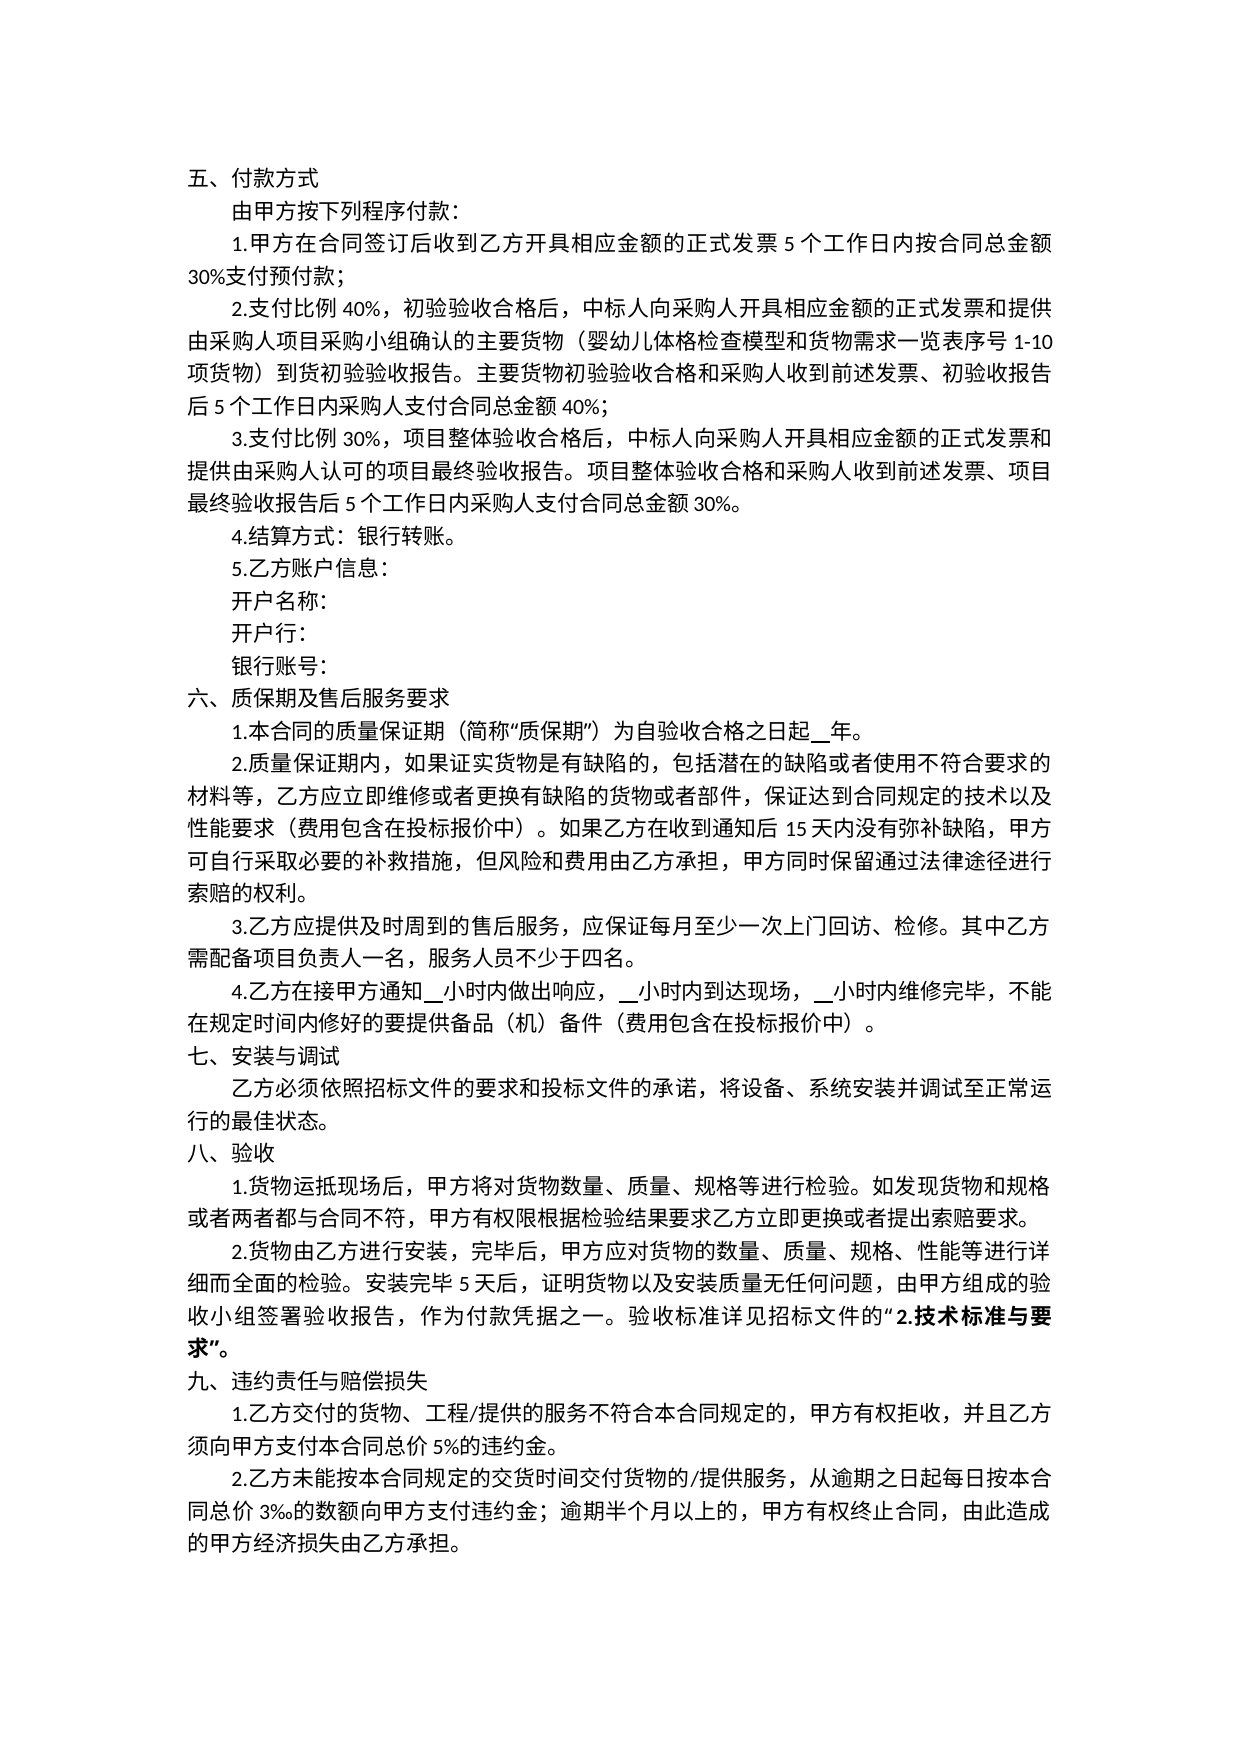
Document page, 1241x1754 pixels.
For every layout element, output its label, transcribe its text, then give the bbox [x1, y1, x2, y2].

text 5.乙方账户信息： [187, 552, 1053, 584]
text 五、付款方式 [187, 162, 1053, 194]
text 开户行： [187, 617, 1053, 649]
text 2.支付比例40%，初验验收合格后，中标人向采购人开具相应金额的正式发票和提供由采购人项目采购小组确认的主要货物（婴幼儿体格检查模型和货物需求一览表序号1-10项货物）到货初验验收报告。主要货物初验验收合格和采购人收到前述发票、初验收报告后5个工作日内采购人支付合同总金额40%； [187, 292, 1053, 422]
text 1.货物运抵现场后，甲方将对货物数量、质量、规格等进行检验。如发现货物和规格或者两者都与合同不符，甲方有权限根据检验结果要求乙方立即更换或者提出索赔要求。 [187, 1169, 1053, 1234]
text 九、违约责任与赔偿损失 [187, 1364, 1053, 1397]
text 开户名称： [187, 584, 1053, 617]
text 4.乙方在接甲方通知 小时内做出响应， 小时内到达现场， 小时内维修完毕，不能在规定时间内修好的要提供备品（机）备件（费用包含在投标报价中）。 [187, 974, 1053, 1039]
text 七、安装与调试 [187, 1039, 1053, 1072]
text 八、验收 [187, 1137, 1053, 1169]
text 3.乙方应提供及时周到的售后服务，应保证每月至少一次上门回访、检修。其中乙方需配备项目负责人一名，服务人员不少于四名。 [187, 909, 1053, 974]
text 2.货物由乙方进行安装，完毕后，甲方应对货物的数量、质量、规格、性能等进行详细而全面的检验。安装完毕5天后，证明货物以及安装质量无任何问题，由甲方组成的验收小组签署验收报告，作为付款凭据之一。验收标准详见招标文件的“2.技术标准与要求”。 [187, 1234, 1053, 1364]
text 六、质保期及售后服务要求 [187, 682, 1053, 714]
text 银行账号： [187, 649, 1053, 682]
text 1.本合同的质量保证期（简称“质保期”）为自验收合格之日起 年。 [187, 714, 1053, 747]
text 乙方必须依照招标文件的要求和投标文件的承诺，将设备、系统安装并调试至正常运行的最佳状态。 [187, 1072, 1053, 1137]
text 由甲方按下列程序付款： [187, 194, 1053, 227]
text 2.质量保证期内，如果证实货物是有缺陷的，包括潜在的缺陷或者使用不符合要求的材料等，乙方应立即维修或者更换有缺陷的货物或者部件，保证达到合同规定的技术以及性能要求（费用包含在投标报价中）。如果乙方在收到通知后15天内没有弥补缺陷，甲方可自行采取必要的补救措施，但风险和费用由乙方承担，甲方同时保留通过法律途径进行索赔的权利。 [187, 747, 1053, 909]
text 1.甲方在合同签订后收到乙方开具相应金额的正式发票5个工作日内按合同总金额30%支付预付款； [187, 227, 1053, 292]
text 3.支付比例30%，项目整体验收合格后，中标人向采购人开具相应金额的正式发票和提供由采购人认可的项目最终验收报告。项目整体验收合格和采购人收到前述发票、项目最终验收报告后5个工作日内采购人支付合同总金额30%。 [187, 422, 1053, 519]
text 1.乙方交付的货物、工程/提供的服务不符合本合同规定的，甲方有权拒收，并且乙方须向甲方支付本合同总价5%的违约金。 [187, 1397, 1053, 1462]
text 2.乙方未能按本合同规定的交货时间交付货物的/提供服务，从逾期之日起每日按本合同总价3‰的数额向甲方支付违约金；逾期半个月以上的，甲方有权终止合同，由此造成的甲方经济损失由乙方承担。 [187, 1462, 1053, 1559]
text 4.结算方式：银行转账。 [187, 519, 1053, 552]
